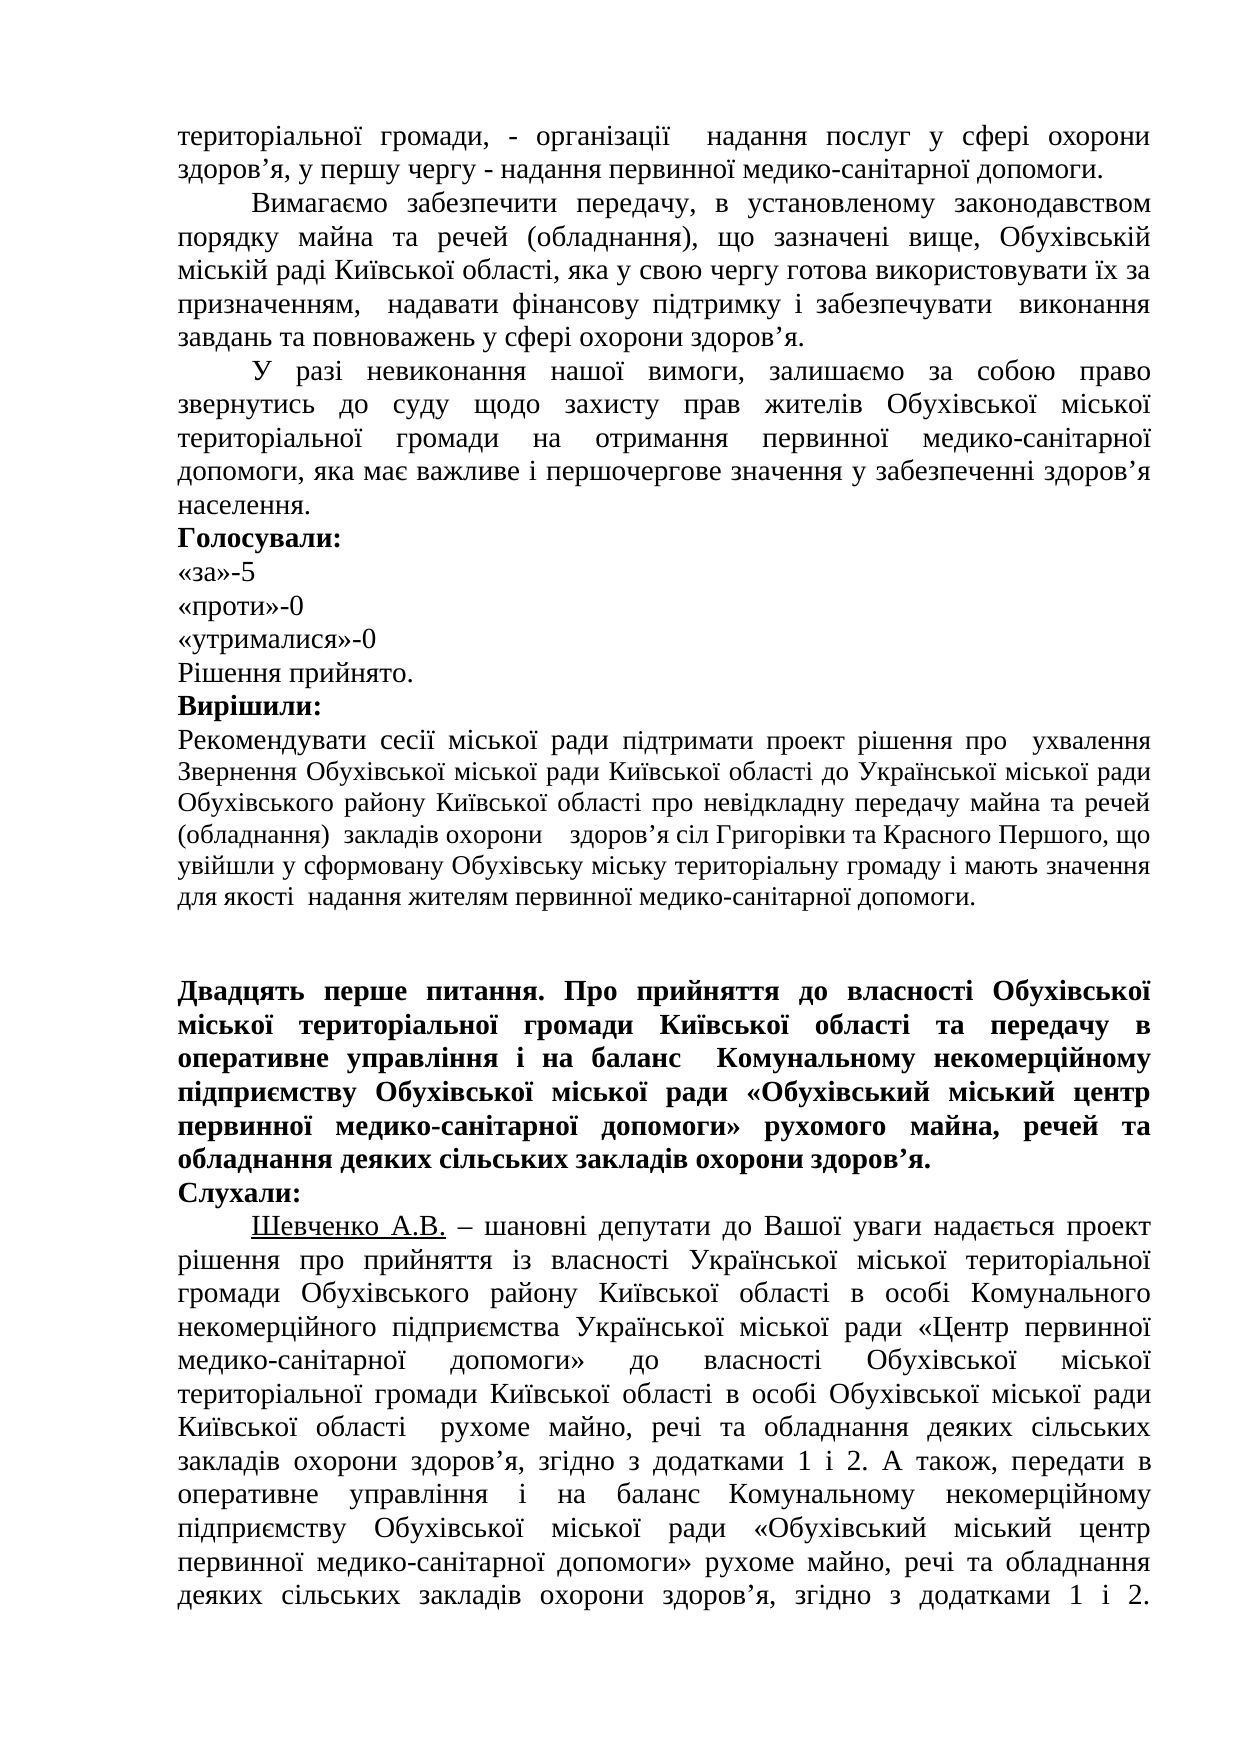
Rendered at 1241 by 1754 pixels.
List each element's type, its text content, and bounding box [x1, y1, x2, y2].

text У разі невиконання нашої вимоги, залишаємо за собою право звернутись до суду щодо захисту прав жителів Обухівської міської територіальної громади на отримання первинної медико-санітарної допомоги, яка має важливе і першочергове значення у забезпеченні здоров’я населення. [177, 353, 1152, 521]
text Вимагаємо забезпечити передачу, в установленому законодавством порядку майна та речей (обладнання), що зазначені вище, Обухівській міській раді Київської області, яка у свою чергу готова використовувати їх за призначенням, надавати фінансову підтримку і забезпечувати виконання завдань та повноважень у сфері охорони здоров’я. [177, 185, 1152, 353]
text Слухали: [177, 1175, 1152, 1208]
text «утрималися»-0 [177, 621, 1152, 655]
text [177, 1208, 1152, 1611]
text Рекомендувати сесії міської ради підтримати проект рішення про ухвалення Звернення Обухівської міської ради Київської області до Української міської ради Обухівського району Київської області про невідкладну передачу майна та речей (обладнання) закладів охорони здоров’я сіл Григорівки та Красного Першого, що увійшли у сформовану Обухівську міську територіальну громаду і мають значення для якості надання жителям первинної медико-санітарної допомоги. [177, 722, 1152, 911]
text «проти»-0 [177, 588, 1152, 621]
text Рішення прийнято. [177, 655, 1152, 688]
text «за»-5 [177, 554, 1152, 588]
text Двадцять перше питання. Про прийняття до власності Обухівської міської територіальної громади Київської області та передачу в оперативне управління і на баланс Комунальному некомерційному підприємству Обухівської міської ради «Обухівський міський центр первинної медико-санітарної допомоги» рухомого майна, речей та обладнання деяких сільських закладів охорони здоров’я. [177, 973, 1152, 1175]
text Вирішили: [177, 688, 1152, 722]
text Голосували: [177, 521, 1152, 554]
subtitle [177, 118, 1152, 185]
